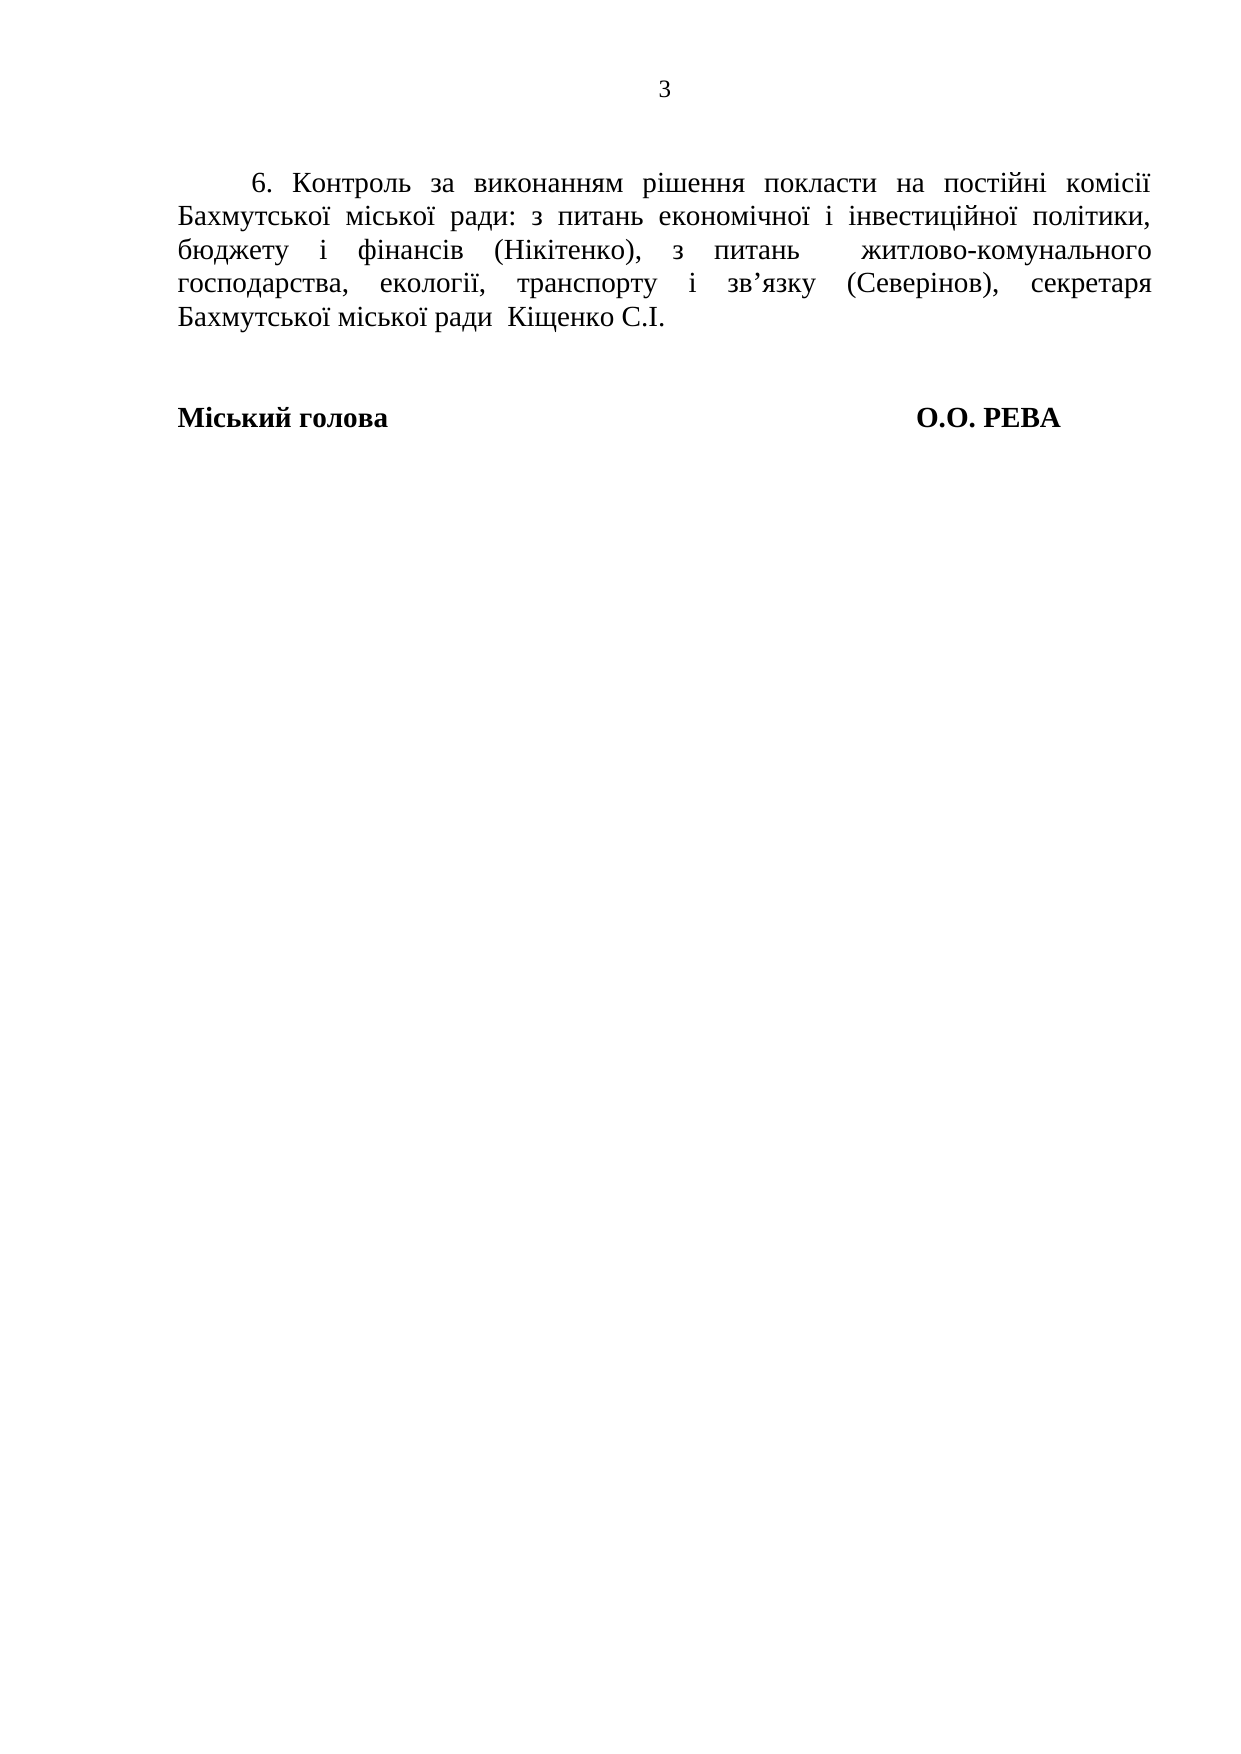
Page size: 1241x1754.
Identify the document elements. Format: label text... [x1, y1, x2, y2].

text 6. Контроль за виконанням рішення покласти на постійні комісії Бахмутської міської ради: з питань економічної і інвестиційної політики, бюджету і фінансів (Нікітенко), з питань житлово-комунального господарства, екології, транспорту і зв’язку (Северінов), секретаря Бахмутської міської ради Кіщенко С.І. [177, 165, 1152, 333]
text Міський голова О.О. РЕВА [177, 400, 1152, 433]
